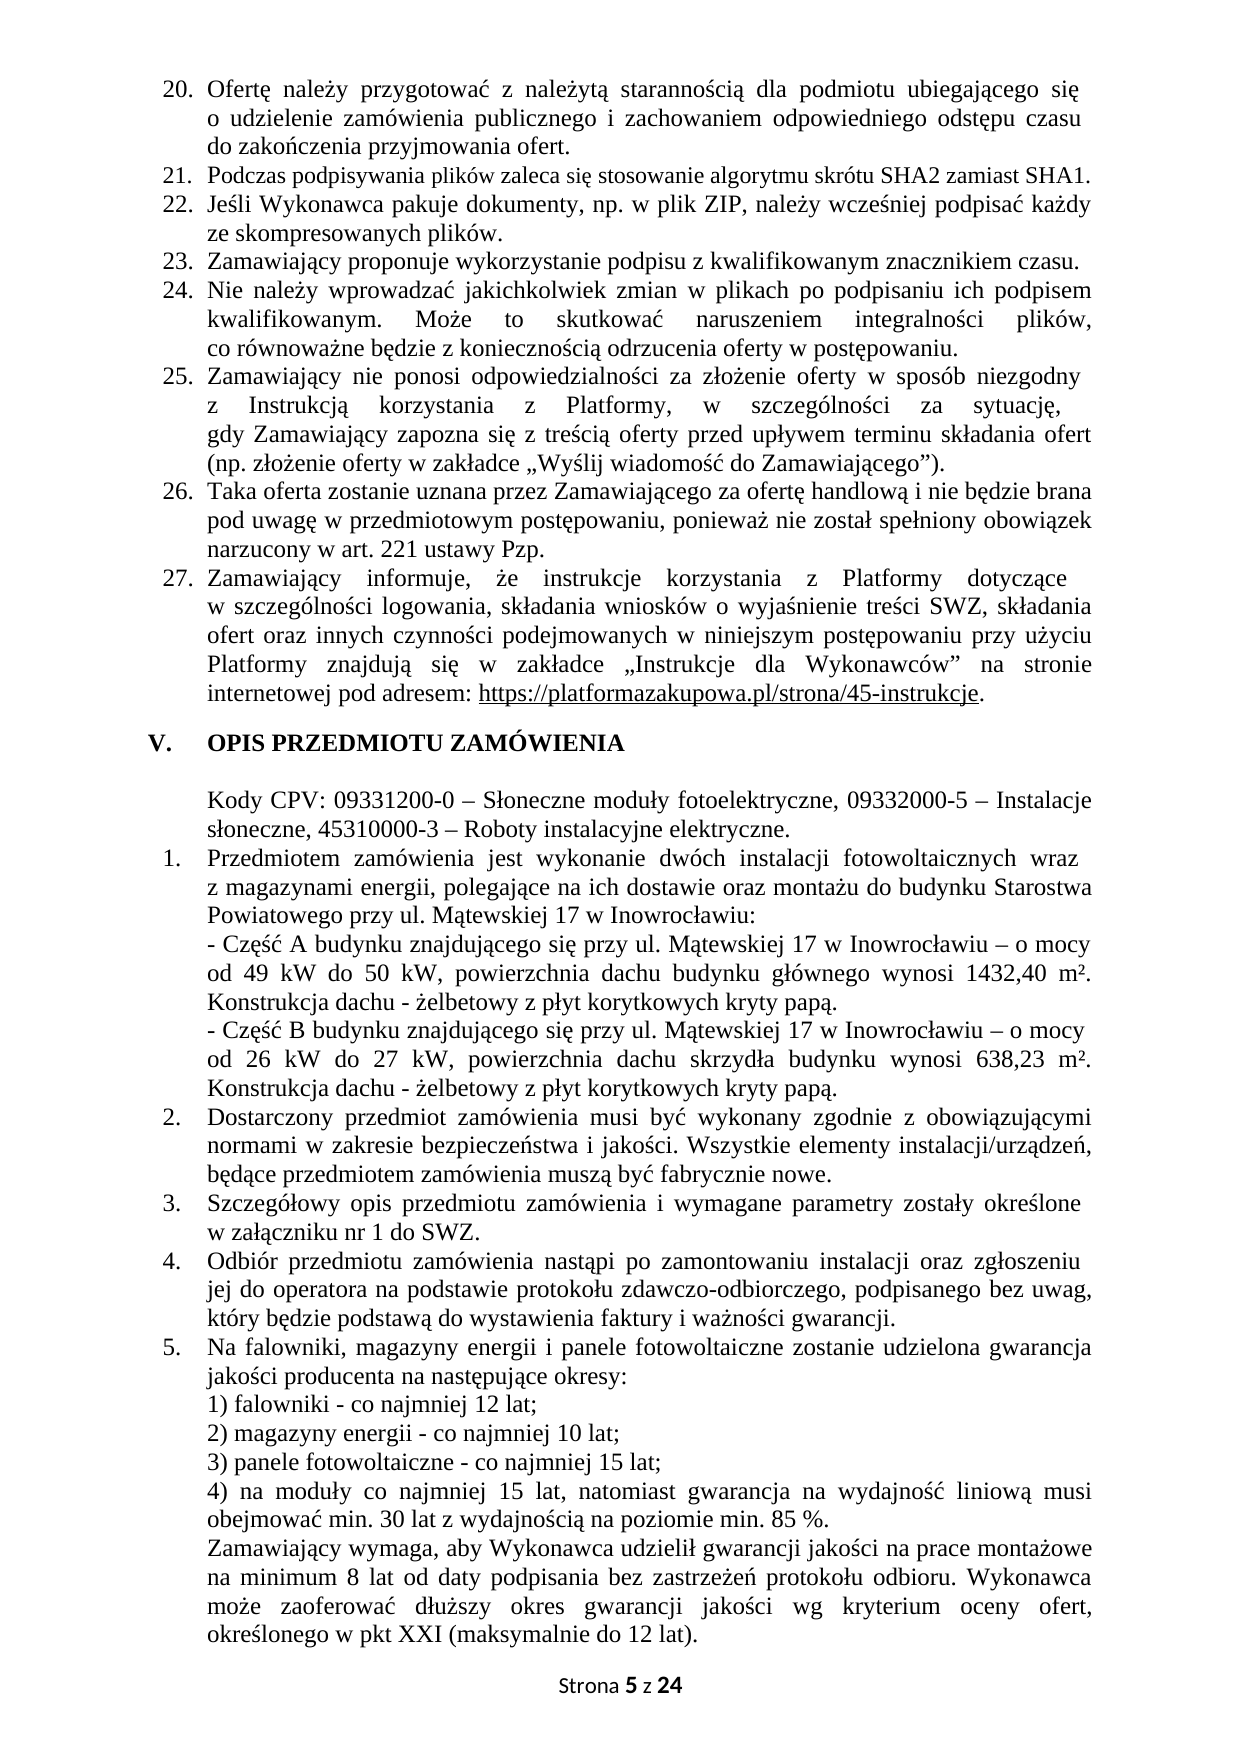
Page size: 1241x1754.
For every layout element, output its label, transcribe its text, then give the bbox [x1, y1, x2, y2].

list Odbiór przedmiotu zamówienia nastąpi po zamontowaniu instalacji oraz zgłoszeniu jej do operatora na podstawie protokołu zdawczo-odbiorczego, podpisanego bez uwag, który będzie podstawą do wystawienia faktury i ważności gwarancji. [162, 1246, 1092, 1332]
list Podczas podpisywania plików zaleca się stosowanie algorytmu skrótu SHA2 zamiast SHA1. [162, 160, 1092, 189]
list Jeśli Wykonawca pakuje dokumenty, np. w plik ZIP, należy wcześniej podpisać każdy ze skompresowanych plików. [162, 189, 1092, 246]
list Na falowniki, magazyny energii i panele fotowoltaiczne zostanie udzielona gwarancja jakości producenta na następujące okresy: [162, 1332, 1092, 1389]
list Zamawiający informuje, że instrukcje korzystania z Platformy dotyczące w szczególności logowania, składania wniosków o wyjaśnienie treści SWZ, składania ofert oraz innych czynności podejmowanych w niniejszym postępowaniu przy użyciu Platformy znajdują się w zakładce „Instrukcje dla Wykonawców” na stronie internetowej pod adresem: https://platformazakupowa.pl/strona/45-instrukcje. [162, 563, 1092, 706]
text - Część A budynku znajdującego się przy ul. Mątewskiej 17 w Inowrocławiu – o mocy od 49 kW do 50 kW, powierzchnia dachu budynku głównego wynosi 1432,40 m². Konstrukcja dachu - żelbetowy z płyt korytkowych kryty papą. [207, 929, 1092, 1015]
list Ofertę należy przygotować z należytą starannością dla podmiotu ubiegającego się o udzielenie zamówienia publicznego i zachowaniem odpowiedniego odstępu czasu do zakończenia przyjmowania ofert. [162, 74, 1092, 160]
text 4) na moduły co najmniej 15 lat, natomiast gwarancja na wydajność liniową musi obejmować min. 30 lat z wydajnością na poziomie min. 85 %. [207, 1476, 1092, 1533]
list Nie należy wprowadzać jakichkolwiek zmian w plikach po podpisaniu ich podpisem kwalifikowanym. Może to skutkować naruszeniem integralności plików, co równoważne będzie z koniecznością odrzucenia oferty w postępowaniu. [162, 275, 1092, 361]
text 2) magazyny energii - co najmniej 10 lat; [207, 1418, 1092, 1447]
list Przedmiotem zamówienia jest wykonanie dwóch instalacji fotowoltaicznych wraz z magazynami energii, polegające na ich dostawie oraz montażu do budynku Starostwa Powiatowego przy ul. Mątewskiej 17 w Inowrocławiu: [162, 843, 1092, 929]
text Kody CPV: 09331200-0 – Słoneczne moduły fotoelektryczne, 09332000-5 – Instalacje słoneczne, 45310000-3 – Roboty instalacyjne elektryczne. [207, 785, 1092, 843]
list Zamawiający proponuje wykorzystanie podpisu z kwalifikowanym znacznikiem czasu. [162, 246, 1092, 275]
text - Część B budynku znajdującego się przy ul. Mątewskiej 17 w Inowrocławiu – o mocy od 26 kW do 27 kW, powierzchnia dachu skrzydła budynku wynosi 638,23 m². Konstrukcja dachu - żelbetowy z płyt korytkowych kryty papą. [207, 1015, 1092, 1102]
list Dostarczony przedmiot zamówienia musi być wykonany zgodnie z obowiązującymi normami w zakresie bezpieczeństwa i jakości. Wszystkie elementy instalacji/urządzeń, będące przedmiotem zamówienia muszą być fabrycznie nowe. [162, 1102, 1092, 1188]
text 1) falowniki - co najmniej 12 lat; [207, 1389, 1092, 1418]
text Zamawiający wymaga, aby Wykonawca udzielił gwarancji jakości na prace montażowe na minimum 8 lat od daty podpisania bez zastrzeżeń protokołu odbioru. Wykonawca może zaoferować dłuższy okres gwarancji jakości wg kryterium oceny ofert, określonego w pkt XXI (maksymalnie do 12 lat). [207, 1533, 1092, 1648]
list Taka oferta zostanie uznana przez Zamawiającego za ofertę handlową i nie będzie brana pod uwagę w przedmiotowym postępowaniu, ponieważ nie został spełniony obowiązek narzucony w art. 221 ustawy Pzp. [162, 476, 1092, 563]
list Szczegółowy opis przedmiotu zamówienia i wymagane parametry zostały określone w załączniku nr 1 do SWZ. [162, 1188, 1092, 1246]
list Zamawiający nie ponosi odpowiedzialności za złożenie oferty w sposób niezgodny z Instrukcją korzystania z Platformy, w szczególności za sytuację, gdy Zamawiający zapozna się z treścią oferty przed upływem terminu składania ofert (np. złożenie oferty w zakładce „Wyślij wiadomość do Zamawiającego”). [162, 361, 1092, 476]
list OPIS PRZEDMIOTU ZAMÓWIENIA [148, 728, 1092, 757]
text 3) panele fotowoltaiczne - co najmniej 15 lat; [207, 1447, 1092, 1476]
